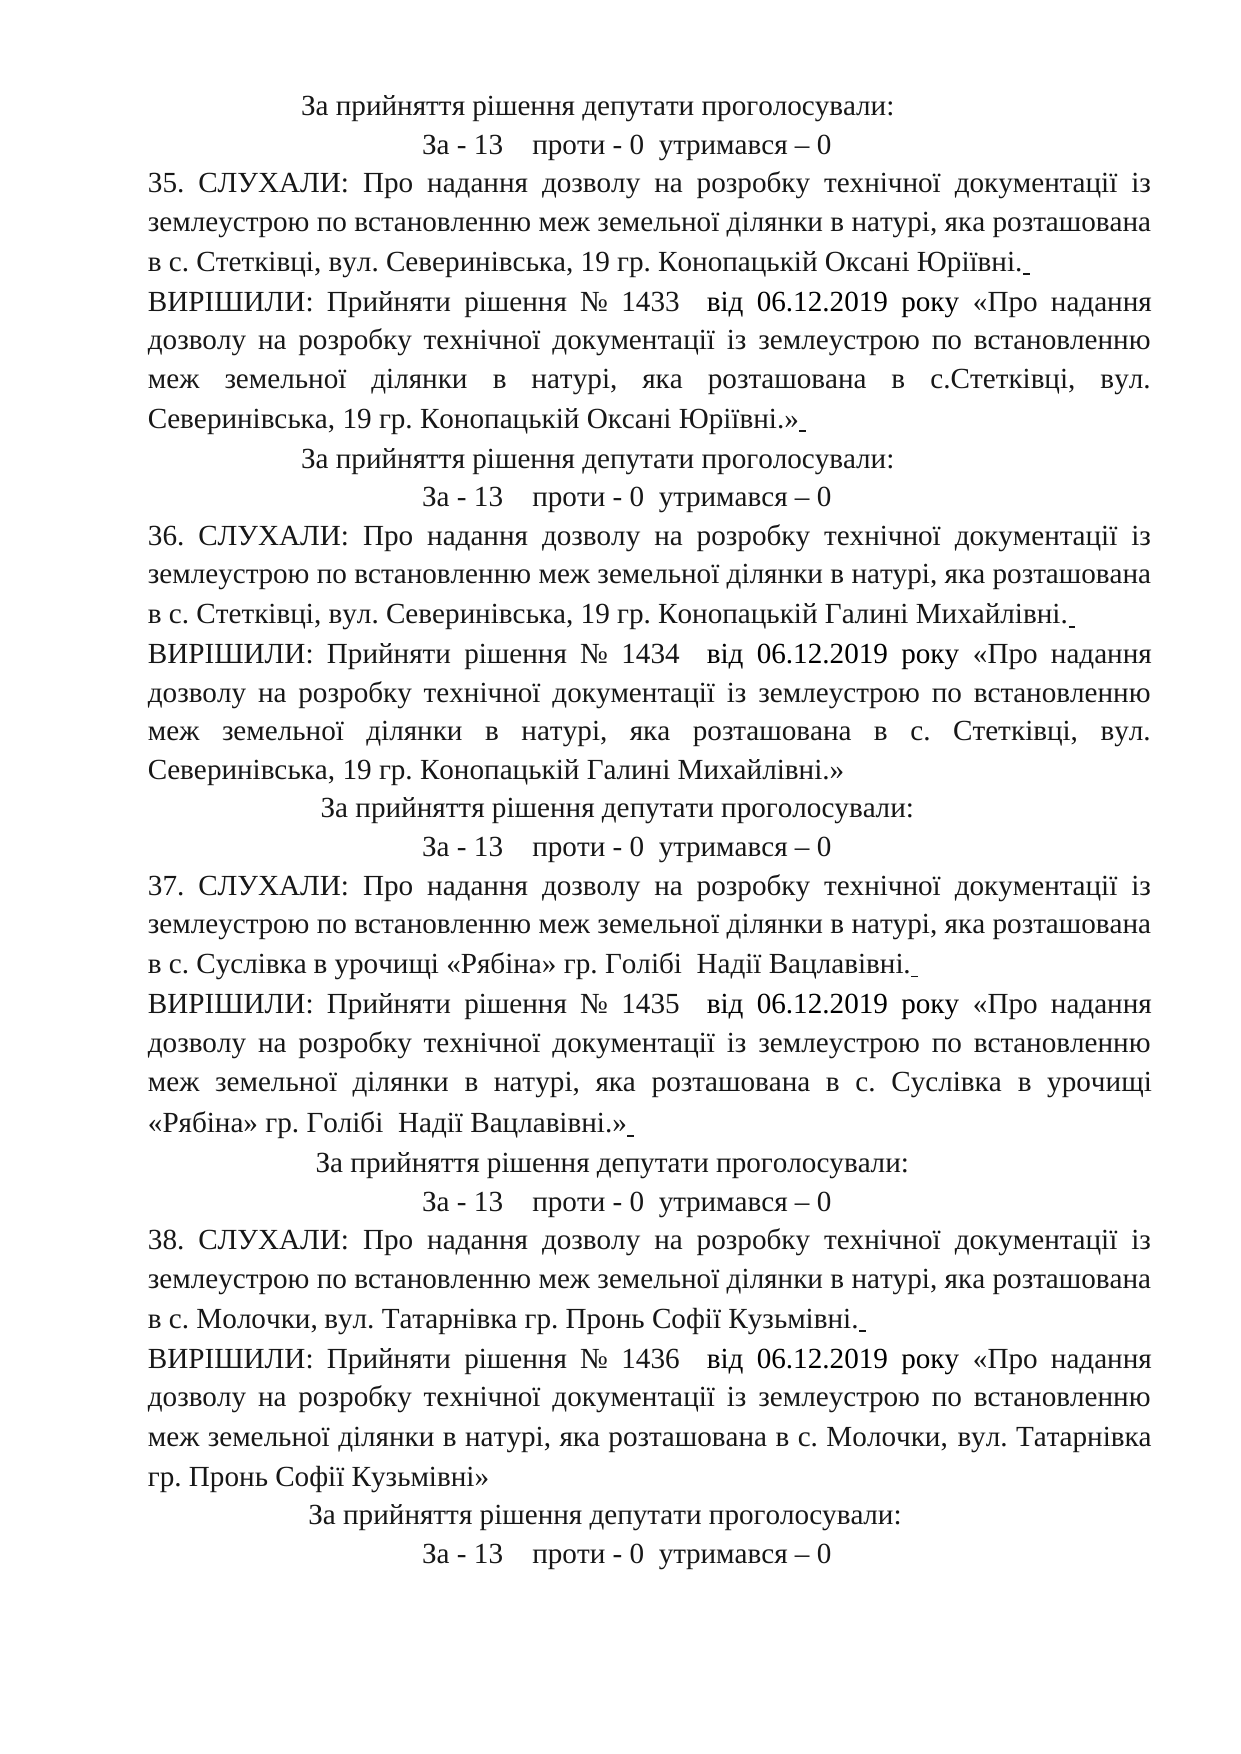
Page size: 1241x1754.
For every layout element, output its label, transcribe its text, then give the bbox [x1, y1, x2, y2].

list ВИРІШИЛИ: Прийняти рішення № 1434 від 06.12.2019 року «Про надання дозволу на розробку технічної документації із землеустрою по встановленню меж земельної ділянки в натурі, яка розташована в с. Стетківці, вул. Северинівська, 19 гр. Конопацькій Галині Михайлівні.» [148, 636, 1152, 785]
list За прийняття рішення депутати проголосували: [148, 1497, 1152, 1531]
list За прийняття рішення депутати проголосували: [148, 441, 1152, 474]
list ВИРІШИЛИ: Прийняти рішення № 1433 від 06.12.2019 року «Про надання дозволу на розробку технічної документації із землеустрою по встановленню меж земельної ділянки в натурі, яка розташована в с.Стетківці, вул. Северинівська, 19 гр. Конопацькій Оксані Юріївні.» [148, 284, 1152, 436]
list За прийняття рішення депутати проголосували: [148, 1145, 1152, 1179]
list За прийняття рішення депутати проголосували: [148, 790, 1152, 824]
list За - 13 проти - 0 утримався – 0 [148, 127, 1152, 161]
list ВИРІШИЛИ: Прийняти рішення № 1435 від 06.12.2019 року «Про надання дозволу на розробку технічної документації із землеустрою по встановленню меж земельної ділянки в натурі, яка розташована в с. Суслівка в урочищі «Рябіна» гр. Голібі Надії Вацлавівні.» [148, 986, 1152, 1140]
list ВИРІШИЛИ: Прийняти рішення № 1436 від 06.12.2019 року «Про надання дозволу на розробку технічної документації із землеустрою по встановленню меж земельної ділянки в натурі, яка розташована в с. Молочки, вул. Татарнівка гр. Пронь Софії Кузьмівні» [148, 1341, 1152, 1492]
list 35. СЛУХАЛИ: Про надання дозволу на розробку технічної документації із землеустрою по встановленню меж земельної ділянки в натурі, яка розташована в с. Стетківці, вул. Северинівська, 19 гр. Конопацькій Оксані Юріївні. [148, 166, 1152, 279]
list За - 13 проти - 0 утримався – 0 [148, 829, 1152, 863]
list За - 13 проти - 0 утримався – 0 [148, 1184, 1152, 1217]
list 37. СЛУХАЛИ: Про надання дозволу на розробку технічної документації із землеустрою по встановленню меж земельної ділянки в натурі, яка розташована в с. Суслівка в урочищі «Рябіна» гр. Голібі Надії Вацлавівні. [148, 868, 1152, 981]
list За - 13 проти - 0 утримався – 0 [148, 479, 1152, 513]
list 36. СЛУХАЛИ: Про надання дозволу на розробку технічної документації із землеустрою по встановленню меж земельної ділянки в натурі, яка розташована в с. Стетківці, вул. Северинівська, 19 гр. Конопацькій Галині Михайлівні. [148, 518, 1152, 631]
list За - 13 проти - 0 утримався – 0 [148, 1536, 1152, 1569]
list 38. СЛУХАЛИ: Про надання дозволу на розробку технічної документації із землеустрою по встановленню меж земельної ділянки в натурі, яка розташована в с. Молочки, вул. Татарнівка гр. Пронь Софії Кузьмівні. [148, 1222, 1152, 1336]
list За прийняття рішення депутати проголосували: [148, 88, 1152, 122]
